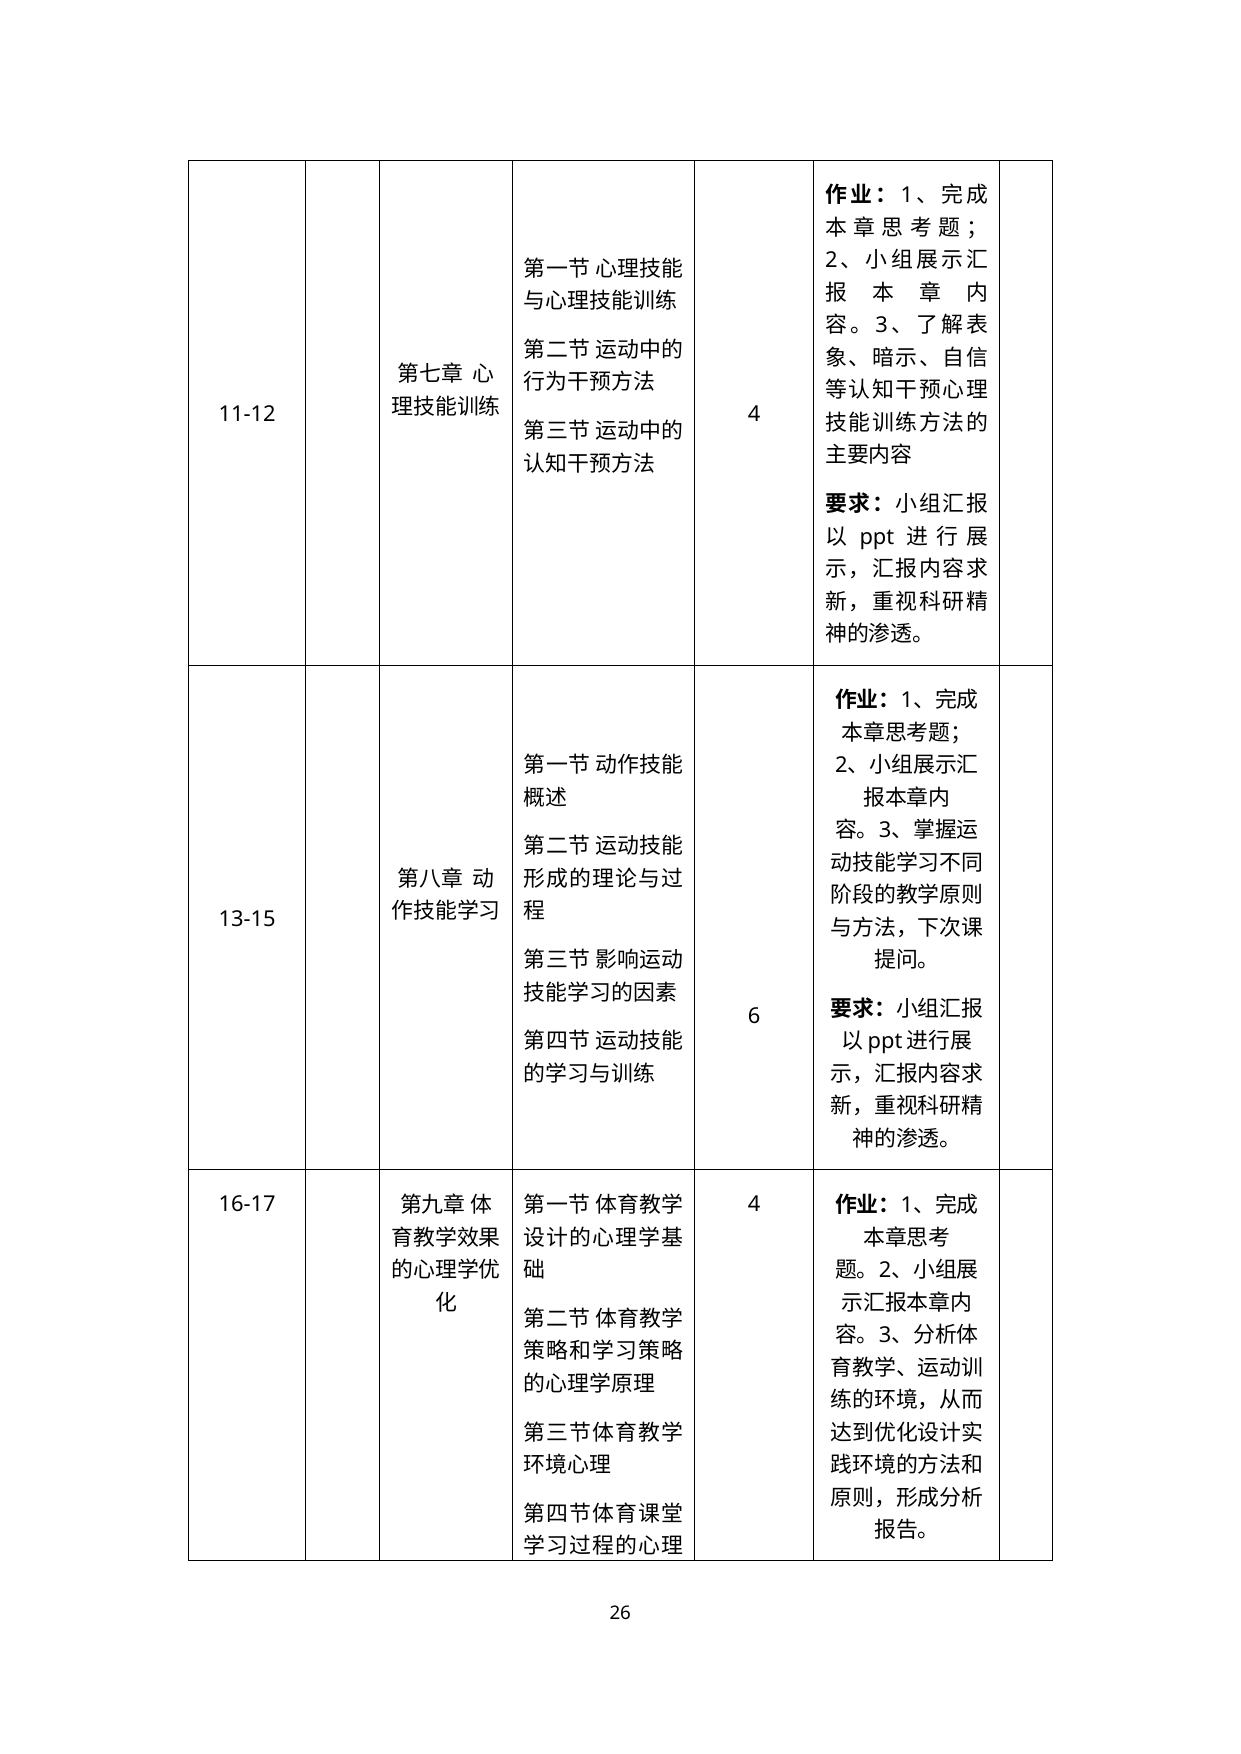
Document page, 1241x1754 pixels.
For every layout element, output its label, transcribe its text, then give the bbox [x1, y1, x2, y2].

table_cell 6 [695, 666, 813, 1169]
table_cell 11-12 [189, 161, 305, 664]
table_cell 第七章 心理技能训练 [380, 161, 512, 664]
table_cell 第八章 动作技能学习 [380, 666, 512, 1169]
table_cell 第一节 动作技能概述 第二节 运动技能形成的理论与过程 第三节 影响运动技能学习的因素 第四节 运动技能的学习与训练 [513, 666, 694, 1169]
table_cell 4 [695, 1170, 813, 1560]
table_cell 16-17 [189, 1170, 305, 1560]
table_cell 作业：1、完成本章思考题；2、小组展示汇报本章内容。3、掌握运动技能学习不同阶段的教学原则与方法，下次课提问。 要求：小组汇报以ppt进行展示，汇报内容求新，重视科研精神的渗透。 [814, 666, 999, 1169]
table_cell [306, 161, 379, 664]
table_cell 第九章 体育教学效果的心理学优化 [380, 1170, 512, 1560]
table_cell 第一节 心理技能与心理技能训练 第二节 运动中的行为干预方法 第三节 运动中的认知干预方法 [513, 161, 694, 664]
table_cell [814, 1170, 999, 1560]
table_cell 4 [695, 161, 813, 664]
table_cell [1000, 1170, 1052, 1560]
table_cell [306, 1170, 379, 1560]
table_cell [1000, 666, 1052, 1169]
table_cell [513, 1170, 694, 1560]
table_cell [306, 666, 379, 1169]
table_cell 13-15 [189, 666, 305, 1169]
table_cell 作业：1、完成本章思考题；2、小组展示汇报本章内容。3、了解表象、暗示、自信等认知干预心理技能训练方法的主要内容 要求：小组汇报以ppt进行展示，汇报内容求新，重视科研精神的渗透。 [814, 161, 999, 664]
table_cell [1000, 161, 1052, 664]
